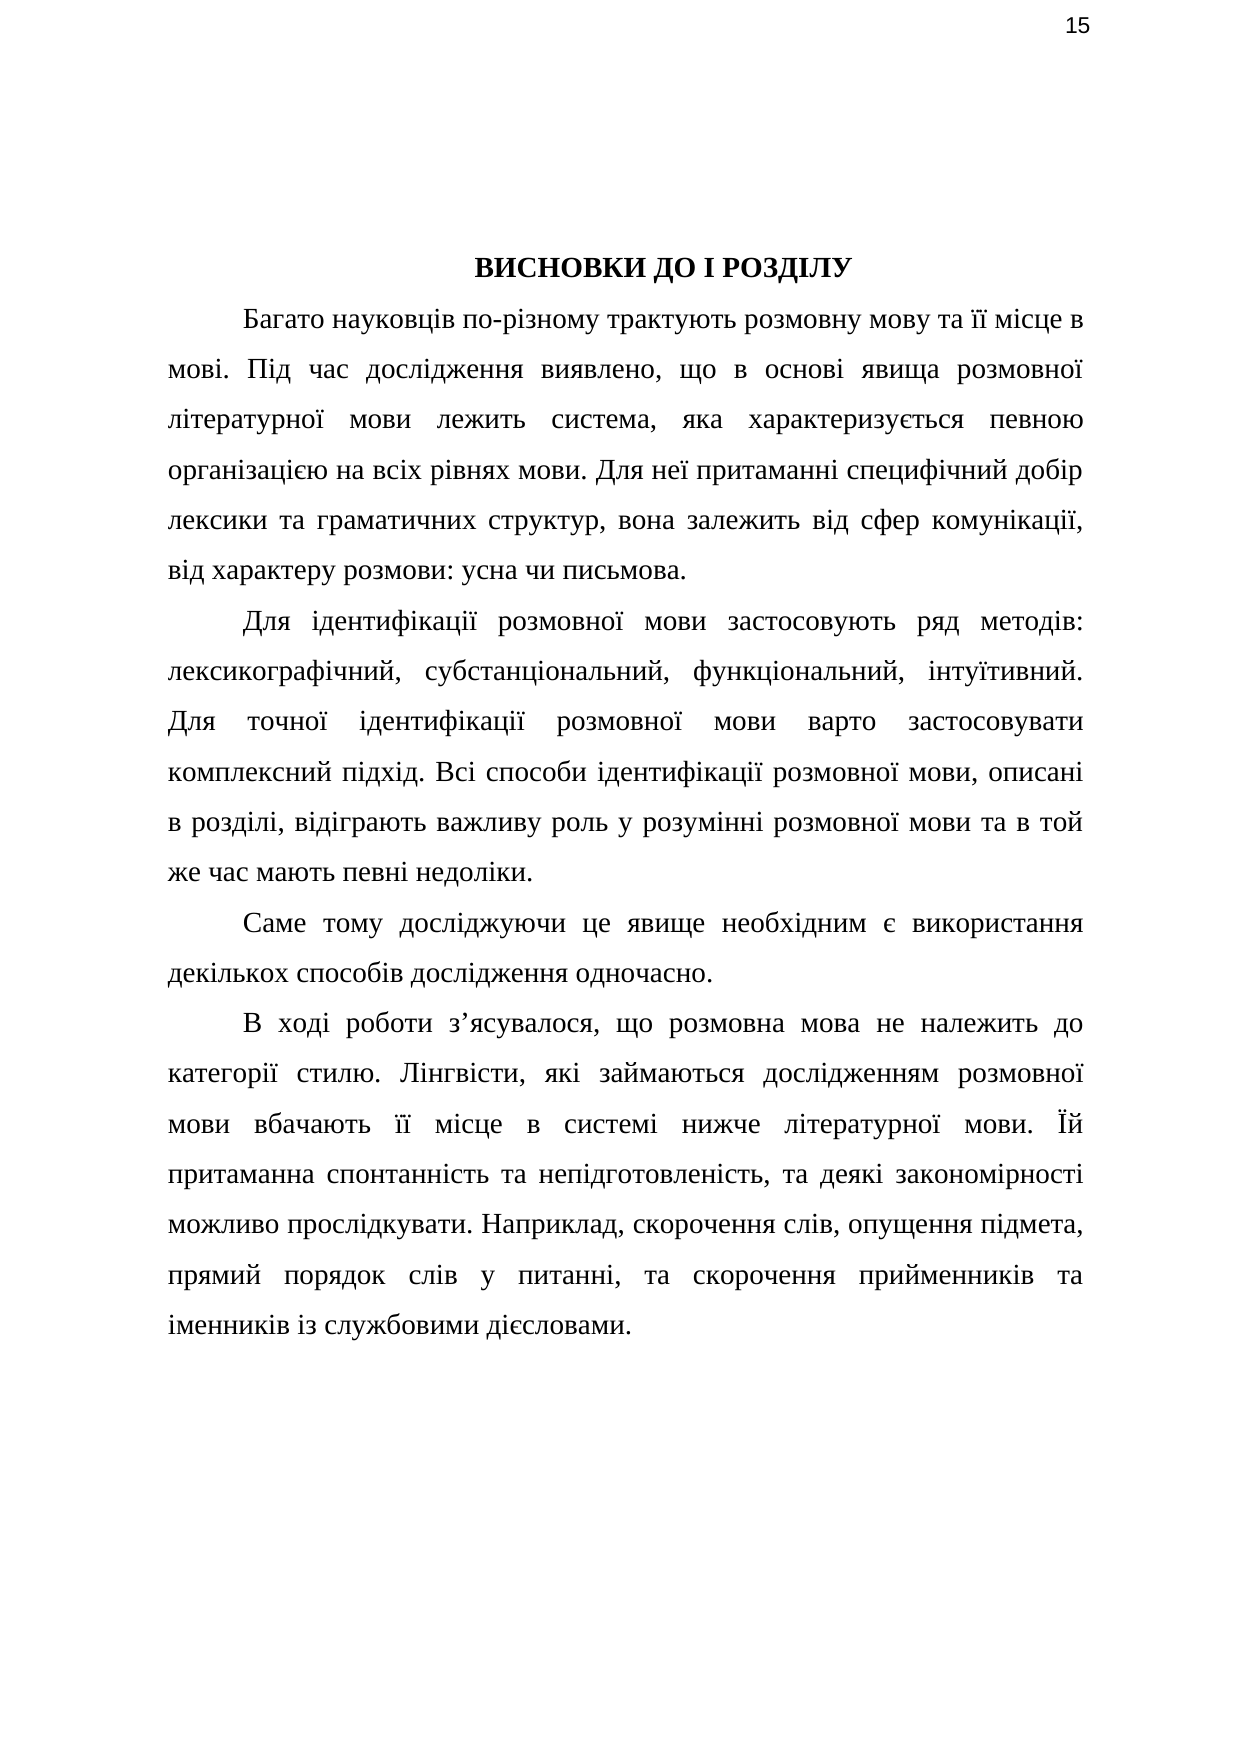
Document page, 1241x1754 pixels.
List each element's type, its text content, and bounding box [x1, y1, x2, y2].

text ВИСНОВКИ ДО I РОЗДІЛУ [168, 251, 1084, 284]
text В ході роботи з’ясувалося, що розмовна мова не належить до категорії стилю. Лінгвісти, які займаються дослідженням розмовної мови вбачають її місце в системі нижче літературної мови. Їй притаманна спонтанність та непідготовленість, та деякі закономірності можливо прослідкувати. Наприклад, скорочення слів, опущення підмета, прямий порядок слів у питанні, та скорочення прийменників та іменників із службовими дієсловами. [168, 1005, 1084, 1341]
text Багато науковців по-різному трактують розмовну мову та її місце в мові. Під час дослідження виявлено, що в основі явища розмовної літературної мови лежить система, яка характеризується певною організацією на всіх рівнях мови. Для неї притаманні специфічний добір лексики та граматичних структур, вона залежить від сфер комунікації, від характеру розмови: усна чи письмова. [168, 301, 1084, 586]
text Для ідентифікації розмовної мови застосовують ряд методів: лексикографічний, субстанціональний, функціональний, інтуїтивний. Для точної ідентифікації розмовної мови варто застосовувати комплексний підхід. Всі способи ідентифікації розмовної мови, описані в розділі, відіграють важливу роль у розумінні розмовної мови та в той же час мають певні недоліки. [168, 603, 1084, 888]
text Саме тому досліджуючи це явище необхідним є використання декількох способів дослідження одночасно. [168, 905, 1084, 988]
